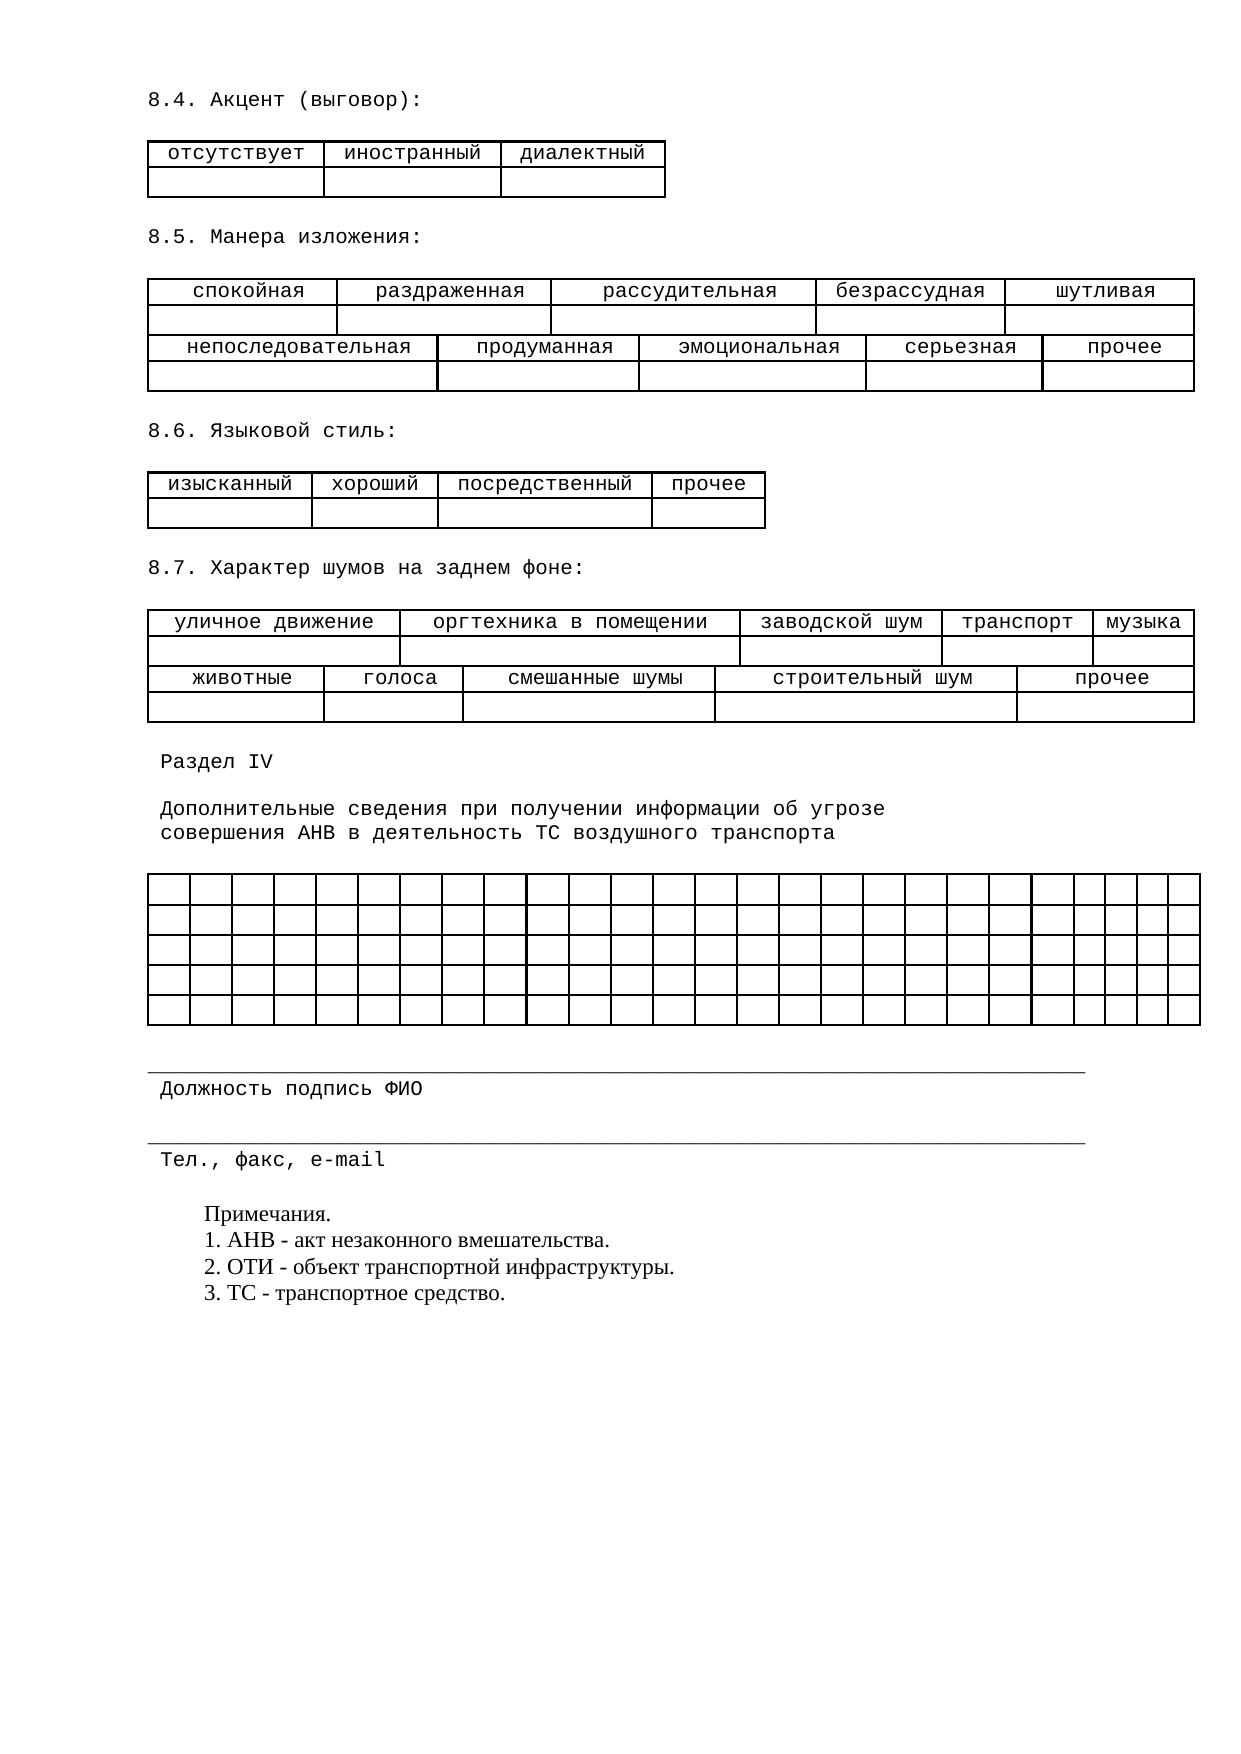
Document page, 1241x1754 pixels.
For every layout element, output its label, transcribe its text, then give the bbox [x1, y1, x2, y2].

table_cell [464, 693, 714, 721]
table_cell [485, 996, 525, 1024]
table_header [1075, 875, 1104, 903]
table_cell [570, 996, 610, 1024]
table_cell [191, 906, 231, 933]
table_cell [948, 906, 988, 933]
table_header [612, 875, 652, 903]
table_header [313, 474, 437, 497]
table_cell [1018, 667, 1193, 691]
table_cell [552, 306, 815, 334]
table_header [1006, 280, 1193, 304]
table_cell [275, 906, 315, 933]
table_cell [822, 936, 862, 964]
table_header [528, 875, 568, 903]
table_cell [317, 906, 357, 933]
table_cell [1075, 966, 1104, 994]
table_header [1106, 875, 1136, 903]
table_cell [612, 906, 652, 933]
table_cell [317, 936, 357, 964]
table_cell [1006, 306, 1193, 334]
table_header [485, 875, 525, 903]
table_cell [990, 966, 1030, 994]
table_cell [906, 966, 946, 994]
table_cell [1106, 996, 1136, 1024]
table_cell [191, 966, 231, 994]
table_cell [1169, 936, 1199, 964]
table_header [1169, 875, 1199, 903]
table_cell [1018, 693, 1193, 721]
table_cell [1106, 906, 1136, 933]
text Тел., факс, e-mail [148, 1148, 1181, 1172]
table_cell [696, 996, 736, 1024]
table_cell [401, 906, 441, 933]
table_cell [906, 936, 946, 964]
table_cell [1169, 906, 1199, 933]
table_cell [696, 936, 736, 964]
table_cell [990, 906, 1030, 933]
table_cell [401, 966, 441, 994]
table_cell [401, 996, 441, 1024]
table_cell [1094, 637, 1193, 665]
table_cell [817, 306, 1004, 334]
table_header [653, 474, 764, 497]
text 1. АНВ - акт незаконного вмешательства. [148, 1227, 1181, 1253]
text 8.7. Характер шумов на заднем фоне: [148, 557, 1181, 581]
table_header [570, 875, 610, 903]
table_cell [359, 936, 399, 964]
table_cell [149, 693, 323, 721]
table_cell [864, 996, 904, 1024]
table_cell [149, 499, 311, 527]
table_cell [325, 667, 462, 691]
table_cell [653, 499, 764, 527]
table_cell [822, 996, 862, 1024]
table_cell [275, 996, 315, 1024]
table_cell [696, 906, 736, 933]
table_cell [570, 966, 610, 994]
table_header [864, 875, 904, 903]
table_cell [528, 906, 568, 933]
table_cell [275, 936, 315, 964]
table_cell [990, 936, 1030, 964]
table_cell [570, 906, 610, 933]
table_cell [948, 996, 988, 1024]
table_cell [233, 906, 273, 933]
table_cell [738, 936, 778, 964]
text 3. ТС - транспортное средство. [148, 1279, 1181, 1306]
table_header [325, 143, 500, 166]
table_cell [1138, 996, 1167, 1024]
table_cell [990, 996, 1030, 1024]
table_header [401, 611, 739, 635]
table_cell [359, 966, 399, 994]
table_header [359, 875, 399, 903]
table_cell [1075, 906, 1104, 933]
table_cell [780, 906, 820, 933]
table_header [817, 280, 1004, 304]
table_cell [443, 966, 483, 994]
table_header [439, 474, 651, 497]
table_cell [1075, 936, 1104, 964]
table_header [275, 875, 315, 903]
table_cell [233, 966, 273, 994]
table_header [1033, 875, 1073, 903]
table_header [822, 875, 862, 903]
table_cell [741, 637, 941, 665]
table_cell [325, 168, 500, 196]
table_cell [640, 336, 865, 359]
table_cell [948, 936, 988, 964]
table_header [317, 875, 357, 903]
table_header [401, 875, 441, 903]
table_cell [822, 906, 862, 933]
text ___________________________________________________________________________ [148, 1054, 1181, 1078]
text 8.6. Языковой стиль: [148, 420, 1181, 443]
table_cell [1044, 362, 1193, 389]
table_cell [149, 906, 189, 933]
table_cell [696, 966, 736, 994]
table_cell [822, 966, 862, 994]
text совершения АНВ в деятельность ТС воздушного транспорта [148, 822, 1181, 845]
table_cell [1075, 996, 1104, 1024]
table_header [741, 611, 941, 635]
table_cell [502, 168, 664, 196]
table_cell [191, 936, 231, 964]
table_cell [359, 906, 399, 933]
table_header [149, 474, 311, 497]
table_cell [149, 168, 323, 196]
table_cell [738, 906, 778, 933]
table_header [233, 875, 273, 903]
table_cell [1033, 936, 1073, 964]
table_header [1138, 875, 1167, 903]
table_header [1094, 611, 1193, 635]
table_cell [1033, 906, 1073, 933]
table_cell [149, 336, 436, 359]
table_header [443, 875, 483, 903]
text Дополнительные сведения при получении информации об угрозе [148, 798, 1181, 822]
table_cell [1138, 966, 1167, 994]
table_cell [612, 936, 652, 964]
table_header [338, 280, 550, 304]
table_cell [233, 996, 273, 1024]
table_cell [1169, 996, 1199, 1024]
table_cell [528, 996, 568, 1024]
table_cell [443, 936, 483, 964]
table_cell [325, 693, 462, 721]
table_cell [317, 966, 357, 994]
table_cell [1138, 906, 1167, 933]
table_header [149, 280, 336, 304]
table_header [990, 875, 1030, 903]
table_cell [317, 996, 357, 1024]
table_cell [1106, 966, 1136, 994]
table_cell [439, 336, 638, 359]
text 2. ОТИ - объект транспортной инфраструктуры. [148, 1253, 1181, 1279]
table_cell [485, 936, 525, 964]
text ___________________________________________________________________________ [148, 1125, 1181, 1148]
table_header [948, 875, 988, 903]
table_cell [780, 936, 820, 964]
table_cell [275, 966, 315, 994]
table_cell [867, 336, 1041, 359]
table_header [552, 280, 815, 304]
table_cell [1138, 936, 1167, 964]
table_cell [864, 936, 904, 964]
text Раздел IV [148, 751, 1181, 774]
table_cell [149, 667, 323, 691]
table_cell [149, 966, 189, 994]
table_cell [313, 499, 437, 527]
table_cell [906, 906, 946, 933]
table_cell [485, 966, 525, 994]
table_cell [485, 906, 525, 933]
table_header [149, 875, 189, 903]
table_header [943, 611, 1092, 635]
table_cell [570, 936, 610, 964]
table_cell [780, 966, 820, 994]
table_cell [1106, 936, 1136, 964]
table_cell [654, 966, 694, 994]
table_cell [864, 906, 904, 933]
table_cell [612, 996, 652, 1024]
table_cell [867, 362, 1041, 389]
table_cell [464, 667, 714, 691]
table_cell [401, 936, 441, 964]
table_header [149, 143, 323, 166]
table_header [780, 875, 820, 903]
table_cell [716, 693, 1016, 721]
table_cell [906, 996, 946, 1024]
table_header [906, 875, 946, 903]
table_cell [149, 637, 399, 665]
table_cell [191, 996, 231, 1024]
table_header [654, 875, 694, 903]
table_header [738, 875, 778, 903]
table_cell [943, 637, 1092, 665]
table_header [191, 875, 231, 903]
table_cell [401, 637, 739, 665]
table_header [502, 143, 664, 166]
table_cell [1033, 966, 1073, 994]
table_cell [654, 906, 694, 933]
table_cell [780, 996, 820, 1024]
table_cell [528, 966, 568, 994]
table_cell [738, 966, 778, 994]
text Примечания. [148, 1200, 1181, 1227]
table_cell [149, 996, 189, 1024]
text Должность подпись ФИО [148, 1078, 1181, 1101]
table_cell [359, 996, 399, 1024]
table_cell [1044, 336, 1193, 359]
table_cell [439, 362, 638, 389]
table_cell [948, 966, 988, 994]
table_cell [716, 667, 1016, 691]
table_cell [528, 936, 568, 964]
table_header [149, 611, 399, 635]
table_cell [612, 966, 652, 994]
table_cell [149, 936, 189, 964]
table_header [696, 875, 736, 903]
text 8.4. Акцент (выговор): [148, 89, 1181, 112]
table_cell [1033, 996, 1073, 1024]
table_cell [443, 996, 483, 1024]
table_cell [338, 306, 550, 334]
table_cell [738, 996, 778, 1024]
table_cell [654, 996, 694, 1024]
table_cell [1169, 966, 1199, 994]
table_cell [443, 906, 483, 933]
text 8.5. Манера изложения: [148, 226, 1181, 250]
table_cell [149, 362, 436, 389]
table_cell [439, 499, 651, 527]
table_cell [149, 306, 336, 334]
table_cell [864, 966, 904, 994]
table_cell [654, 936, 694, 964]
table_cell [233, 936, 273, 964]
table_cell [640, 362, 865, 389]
